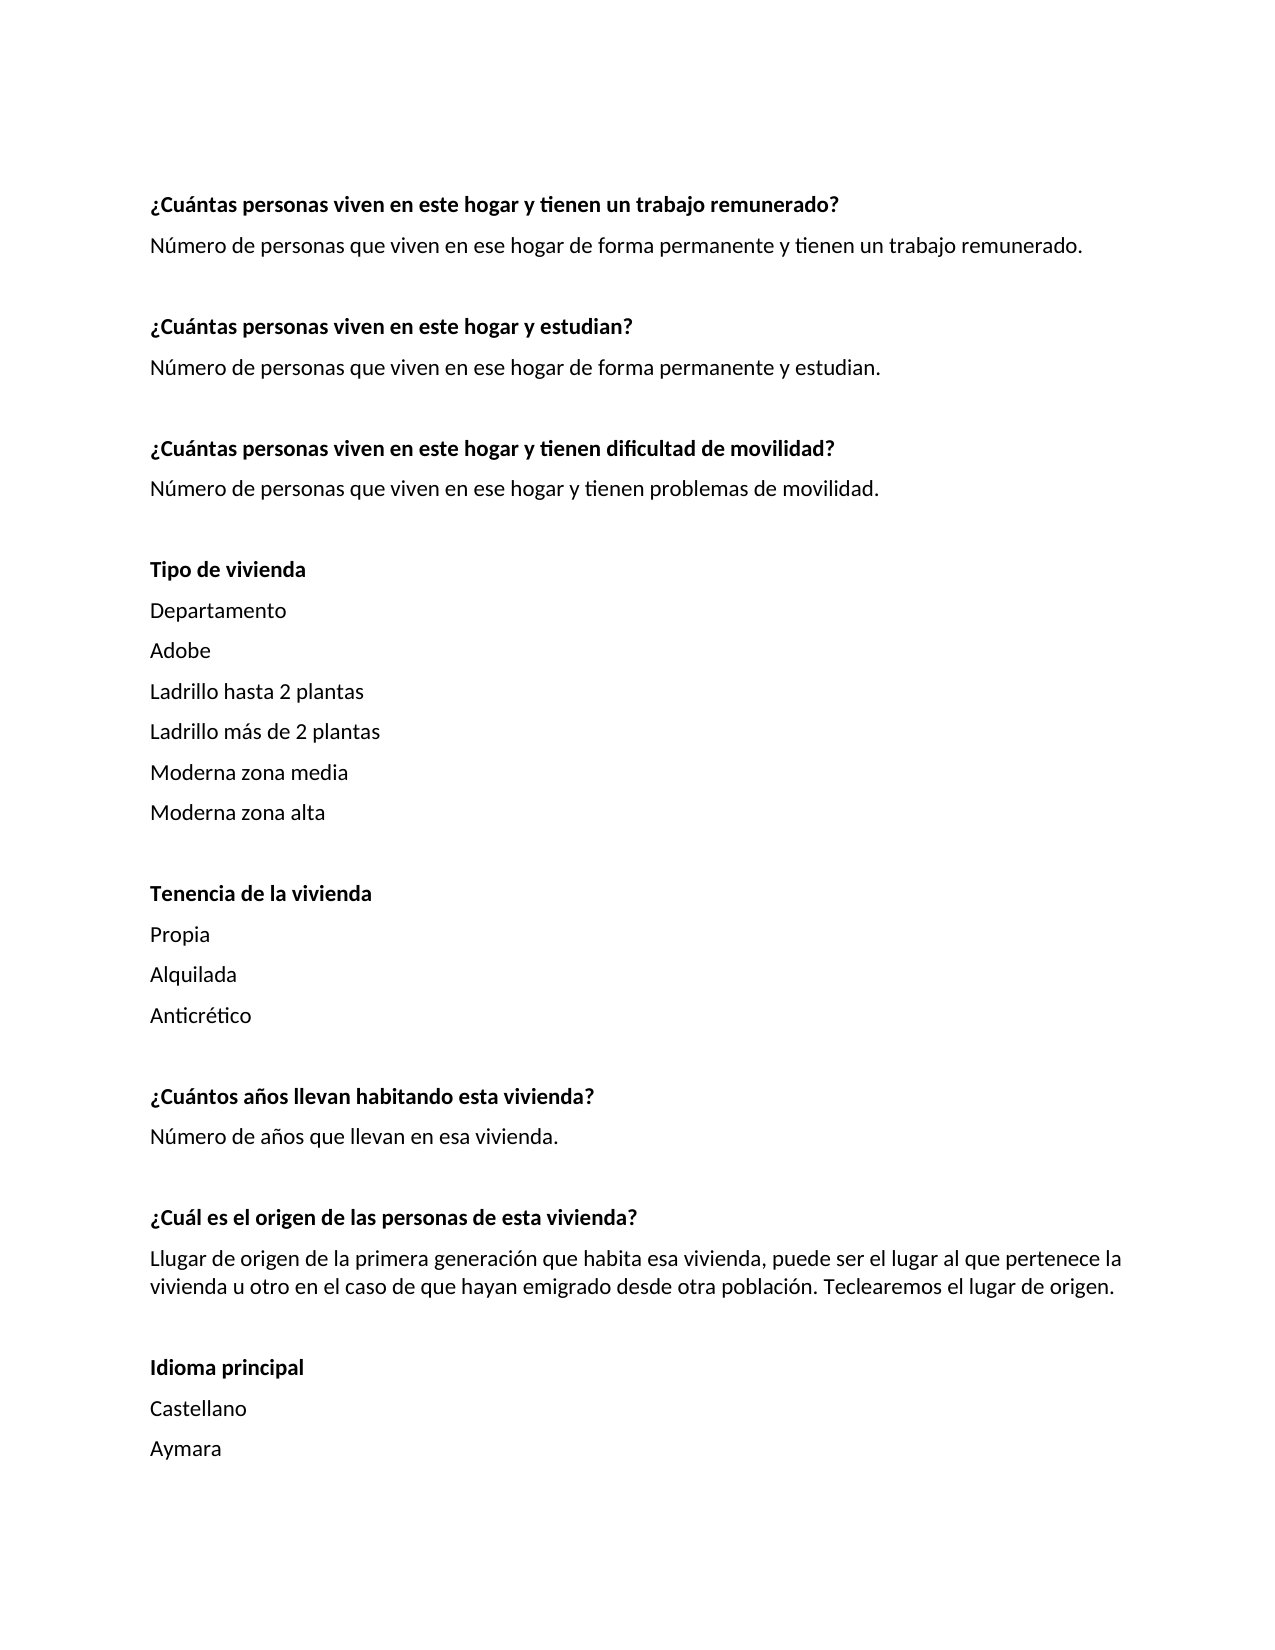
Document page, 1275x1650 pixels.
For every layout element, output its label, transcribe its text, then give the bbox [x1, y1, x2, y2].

text Moderna zona media [150, 758, 1125, 786]
text ¿Cuántas personas viven en este hogar y tienen dificultad de movilidad? [150, 434, 1125, 462]
text Número de personas que viven en ese hogar de forma permanente y estudian. [150, 353, 1125, 381]
text Tenencia de la vivienda [150, 879, 1125, 907]
text Llugar de origen de la primera generación que habita esa vivienda, puede ser el lugar al que pertenece la vivienda u otro en el caso de que hayan emigrado desde otra población. Teclearemos el lugar de origen. [150, 1244, 1125, 1300]
text ¿Cuántas personas viven en este hogar y tienen un trabajo remunerado? [150, 191, 1125, 218]
text ¿Cuántas personas viven en este hogar y estudian? [150, 312, 1125, 340]
text Número de personas que viven en ese hogar y tienen problemas de movilidad. [150, 474, 1125, 502]
text ¿Cuál es el origen de las personas de esta vivienda? [150, 1203, 1125, 1232]
text Número de personas que viven en ese hogar de forma permanente y tienen un trabajo remunerado. [150, 231, 1125, 259]
text Adobe [150, 636, 1125, 664]
text Departamento [150, 596, 1125, 624]
text ¿Cuántos años llevan habitando esta vivienda? [150, 1082, 1125, 1110]
text Ladrillo más de 2 plantas [150, 717, 1125, 745]
text Propia [150, 920, 1125, 948]
text Moderna zona alta [150, 798, 1125, 826]
text Idioma principal [150, 1353, 1125, 1381]
text Anticrético [150, 1001, 1125, 1029]
text Castellano [150, 1394, 1125, 1422]
text Número de años que llevan en esa vivienda. [150, 1122, 1125, 1151]
text Aymara [150, 1434, 1125, 1462]
text Ladrillo hasta 2 plantas [150, 677, 1125, 705]
text Tipo de vivienda [150, 555, 1125, 583]
text Alquilada [150, 960, 1125, 988]
